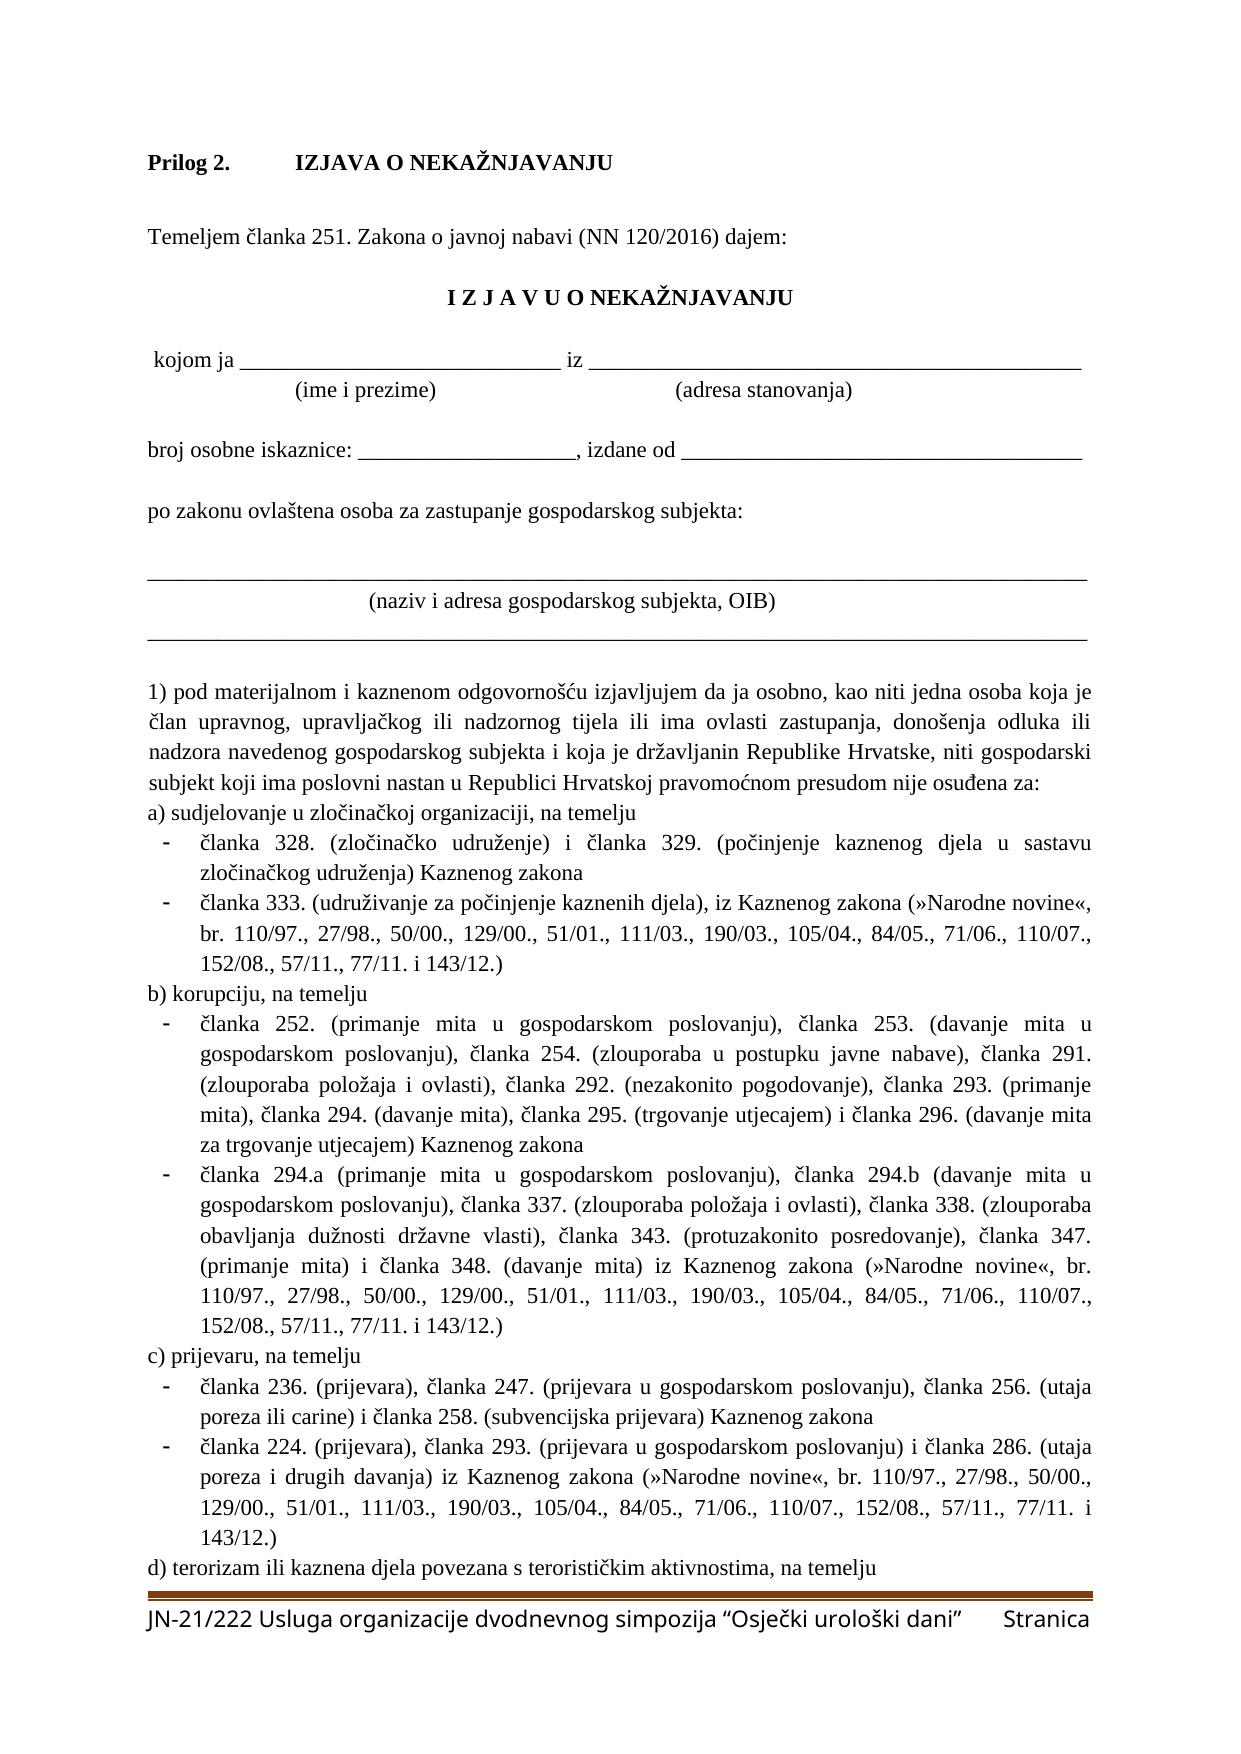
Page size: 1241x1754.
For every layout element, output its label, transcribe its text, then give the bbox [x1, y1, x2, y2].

text I Z J A V U O NEKAŽNJAVANJU [147, 284, 1093, 311]
text b) korupciju, na temelju [147, 980, 1093, 1006]
list članka 328. (zločinačko udruženje) i članka 329. (počinjenje kaznenog djela u sastavu zločinačkog udruženja) Kaznenog zakona [162, 829, 1093, 886]
list članka 236. (prijevara), članka 247. (prijevara u gospodarskom poslovanju), članka 256. (utaja poreza ili carine) i članka 258. (subvencijska prijevara) Kaznenog zakona [162, 1373, 1093, 1429]
list članka 333. (udruživanje za počinjenje kaznenih djela), iz Kaznenog zakona (»Narodne novine«, br. 110/97., 27/98., 50/00., 129/00., 51/01., 111/03., 190/03., 105/04., 84/05., 71/06., 110/07., 152/08., 57/11., 77/11. i 143/12.) [162, 889, 1093, 976]
text Temeljem članka 251. Zakona o javnoj nabavi (NN 120/2016) dajem: [147, 223, 1093, 249]
subtitle Prilog 2. IZJAVA O NEKAŽNJAVANJU [147, 149, 1092, 176]
list članka 294.a (primanje mita u gospodarskom poslovanju), članka 294.b (davanje mita u gospodarskom poslovanju), članka 337. (zlouporaba položaja i ovlasti), članka 338. (zlouporaba obavljanja dužnosti državne vlasti), članka 343. (protuzakonito posredovanje), članka 347. (primanje mita) i članka 348. (davanje mita) iz Kaznenog zakona (»Narodne novine«, br. 110/97., 27/98., 50/00., 129/00., 51/01., 111/03., 190/03., 105/04., 84/05., 71/06., 110/07., 152/08., 57/11., 77/11. i 143/12.) [162, 1161, 1093, 1339]
list članka 224. (prijevara), članka 293. (prijevara u gospodarskom poslovanju) i članka 286. (utaja poreza i drugih davanja) iz Kaznenog zakona (»Narodne novine«, br. 110/97., 27/98., 50/00., 129/00., 51/01., 111/03., 190/03., 105/04., 84/05., 71/06., 110/07., 152/08., 57/11., 77/11. i 143/12.) [162, 1433, 1093, 1550]
text (ime i prezime) (adresa stanovanja) [147, 376, 1093, 402]
text a) sudjelovanje u zločinačkoj organizaciji, na temelju [147, 799, 1093, 825]
text c) prijevaru, na temelju [147, 1343, 1093, 1369]
text kojom ja ____________________________ iz ___________________________________________ [147, 346, 1093, 372]
text broj osobne iskaznice: ___________________, izdane od ___________________________________ [147, 436, 1093, 463]
text 1) pod materijalnom i kaznenom odgovornošću izjavljujem da ja osobno, kao niti jedna osoba koja je član upravnog, upravljačkog ili nadzornog tijela ili ima ovlasti zastupanja, donošenja odluka ili nadzora navedenog gospodarskog subjekta i koja je državljanin Republike Hrvatske, niti gospodarski subjekt koji ima poslovni nastan u Republici Hrvatskoj pravomoćnom presudom nije osuđena za: [147, 678, 1093, 795]
list članka 252. (primanje mita u gospodarskom poslovanju), članka 253. (davanje mita u gospodarskom poslovanju), članka 254. (zlouporaba u postupku javne nabave), članka 291. (zlouporaba položaja i ovlasti), članka 292. (nezakonito pogodovanje), članka 293. (primanje mita), članka 294. (davanje mita), članka 295. (trgovanje utjecajem) i članka 296. (davanje mita za trgovanje utjecajem) Kaznenog zakona [162, 1010, 1093, 1157]
text (naziv i adresa gospodarskog subjekta, OIB) [147, 587, 1093, 614]
text __________________________________________________________________________________ [147, 557, 1093, 583]
text po zakonu ovlaštena osoba za zastupanje gospodarskog subjekta: [147, 497, 1093, 523]
text __________________________________________________________________________________ [147, 618, 1093, 644]
text d) terorizam ili kaznena djela povezana s terorističkim aktivnostima, na temelju [147, 1554, 1093, 1580]
